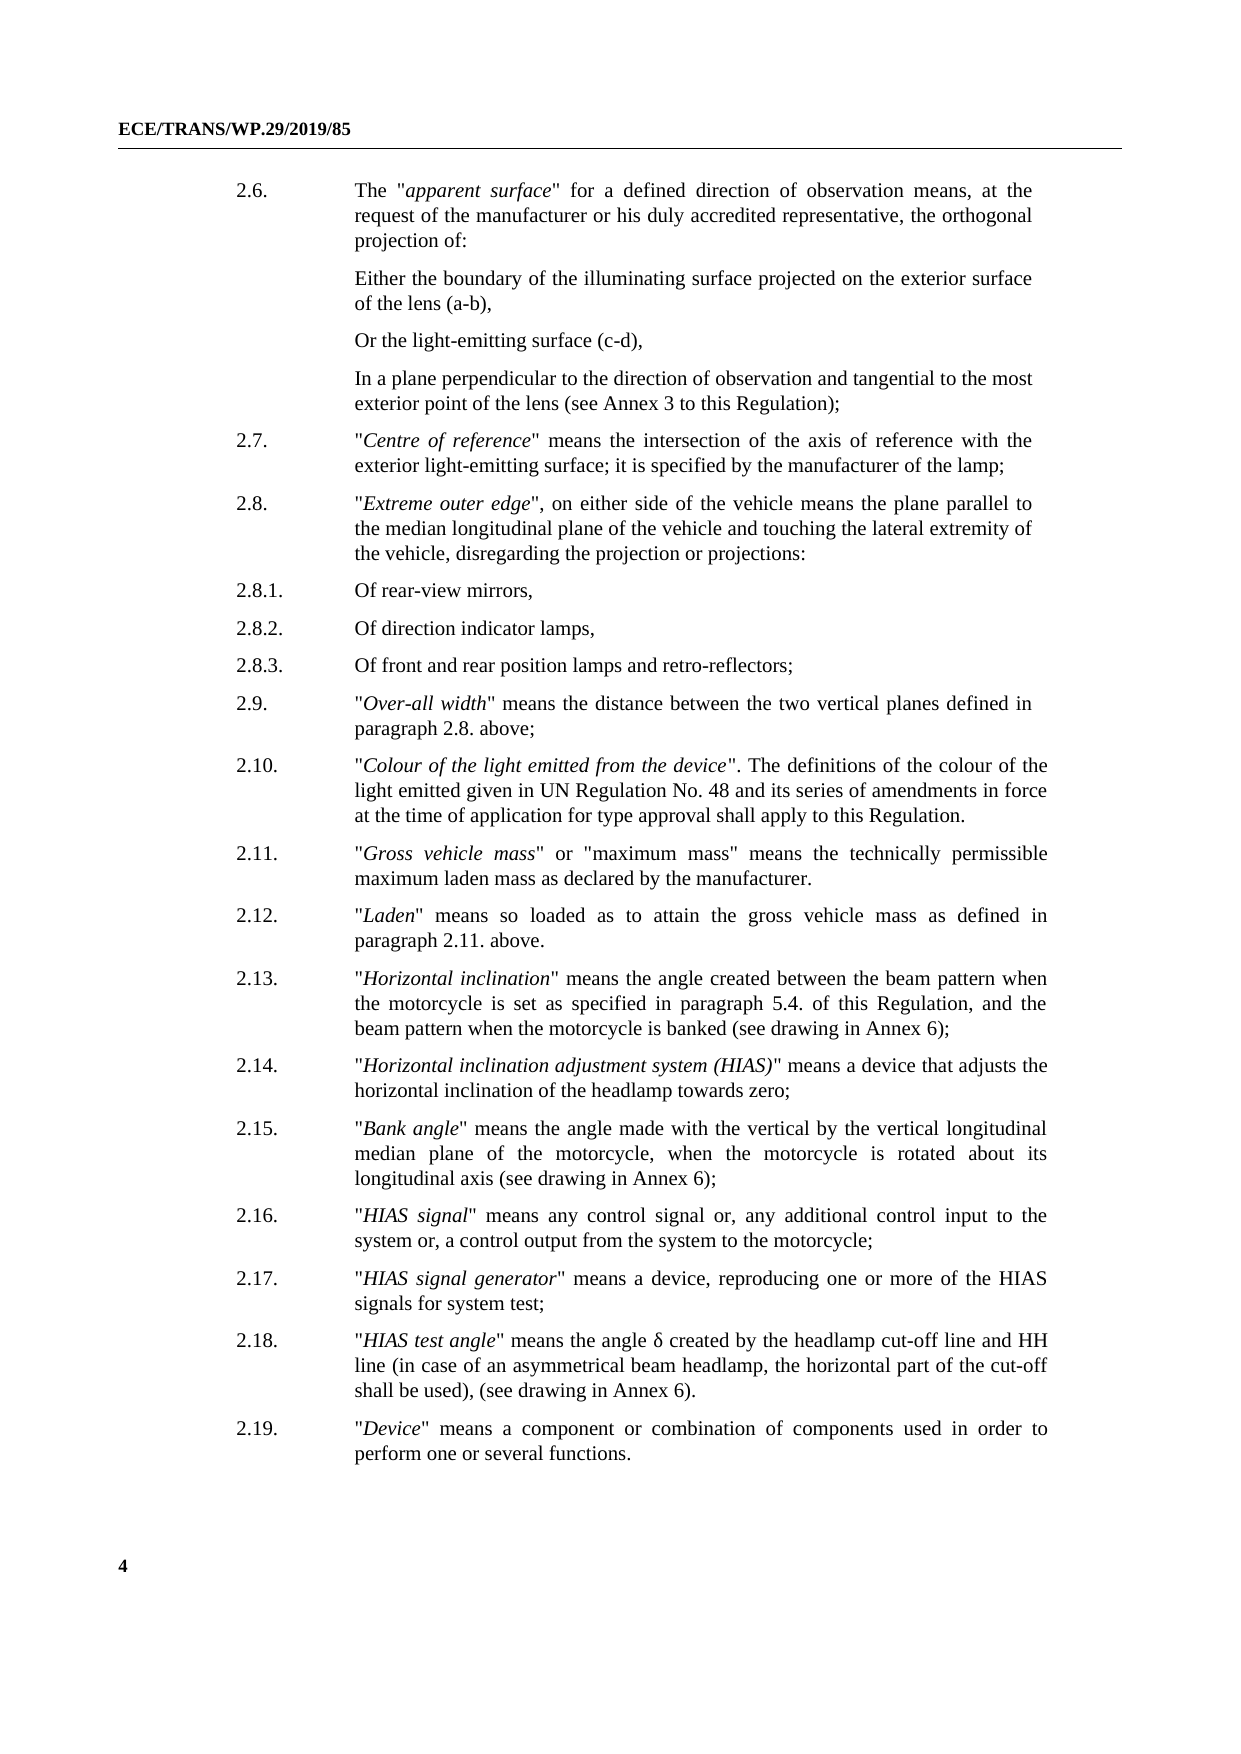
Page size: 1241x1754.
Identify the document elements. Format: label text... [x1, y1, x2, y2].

text 2.12. "Laden" means so loaded as to attain the gross vehicle mass as defined in paragraph 2.11. above. [236, 902, 1048, 952]
text Either the boundary of the illuminating surface projected on the exterior surface of the lens (a-b), [354, 265, 1033, 315]
text 2.16. "HIAS signal" means any control signal or, any additional control input to the system or, a control output from the system to the motorcycle; [236, 1202, 1048, 1252]
text 2.18. "HIAS test angle" means the angle δ created by the headlamp cut-off line and HH line (in case of an asymmetrical beam headlamp, the horizontal part of the cut-off shall be used), (see drawing in Annex 6). [236, 1327, 1048, 1402]
text 2.9. "Over-all width" means the distance between the two vertical planes defined in paragraph 2.8. above; [236, 690, 1033, 740]
text In a plane perpendicular to the direction of observation and tangential to the most exterior point of the lens (see Annex 3 to this Regulation); [354, 365, 1033, 415]
text 2.15. "Bank angle" means the angle made with the vertical by the vertical longitudinal median plane of the motorcycle, when the motorcycle is rotated about its longitudinal axis (see drawing in Annex 6); [236, 1115, 1048, 1190]
text 2.11. "Gross vehicle mass" or "maximum mass" means the technically permissible maximum laden mass as declared by the manufacturer. [236, 840, 1048, 890]
text 2.7. "Centre of reference" means the intersection of the axis of reference with the exterior light-emitting surface; it is specified by the manufacturer of the lamp; [236, 427, 1033, 477]
text 2.14. "Horizontal inclination adjustment system (HIAS)" means a device that adjusts the horizontal inclination of the headlamp towards zero; [236, 1052, 1048, 1102]
text 2.6. The "apparent surface" for a defined direction of observation means, at the request of the manufacturer or his duly accredited representative, the orthogonal projection of: [236, 177, 1033, 252]
text 2.13. "Horizontal inclination" means the angle created between the beam pattern when the motorcycle is set as specified in paragraph 5.4. of this Regulation, and the beam pattern when the motorcycle is banked (see drawing in Annex 6); [236, 965, 1048, 1040]
text 2.8.3. Of front and rear position lamps and retro-reflectors; [236, 652, 1033, 677]
text 2.8.2. Of direction indicator lamps, [236, 615, 1033, 640]
text 2.8.1. Of rear-view mirrors, [236, 577, 1033, 602]
text 2.8. "Extreme outer edge", on either side of the vehicle means the plane parallel to the median longitudinal plane of the vehicle and touching the lateral extremity of the vehicle, disregarding the projection or projections: [236, 490, 1033, 565]
text 2.17. "HIAS signal generator" means a device, reproducing one or more of the HIAS signals for system test; [236, 1265, 1048, 1315]
text 2.19. "Device" means a component or combination of components used in order to perform one or several functions. [236, 1415, 1048, 1465]
text Or the light-emitting surface (c-d), [354, 327, 1033, 352]
text 2.10. "Colour of the light emitted from the device". The definitions of the colour of the light emitted given in UN Regulation No. 48 and its series of amendments in force at the time of application for type approval shall apply to this Regulation. [236, 752, 1048, 827]
